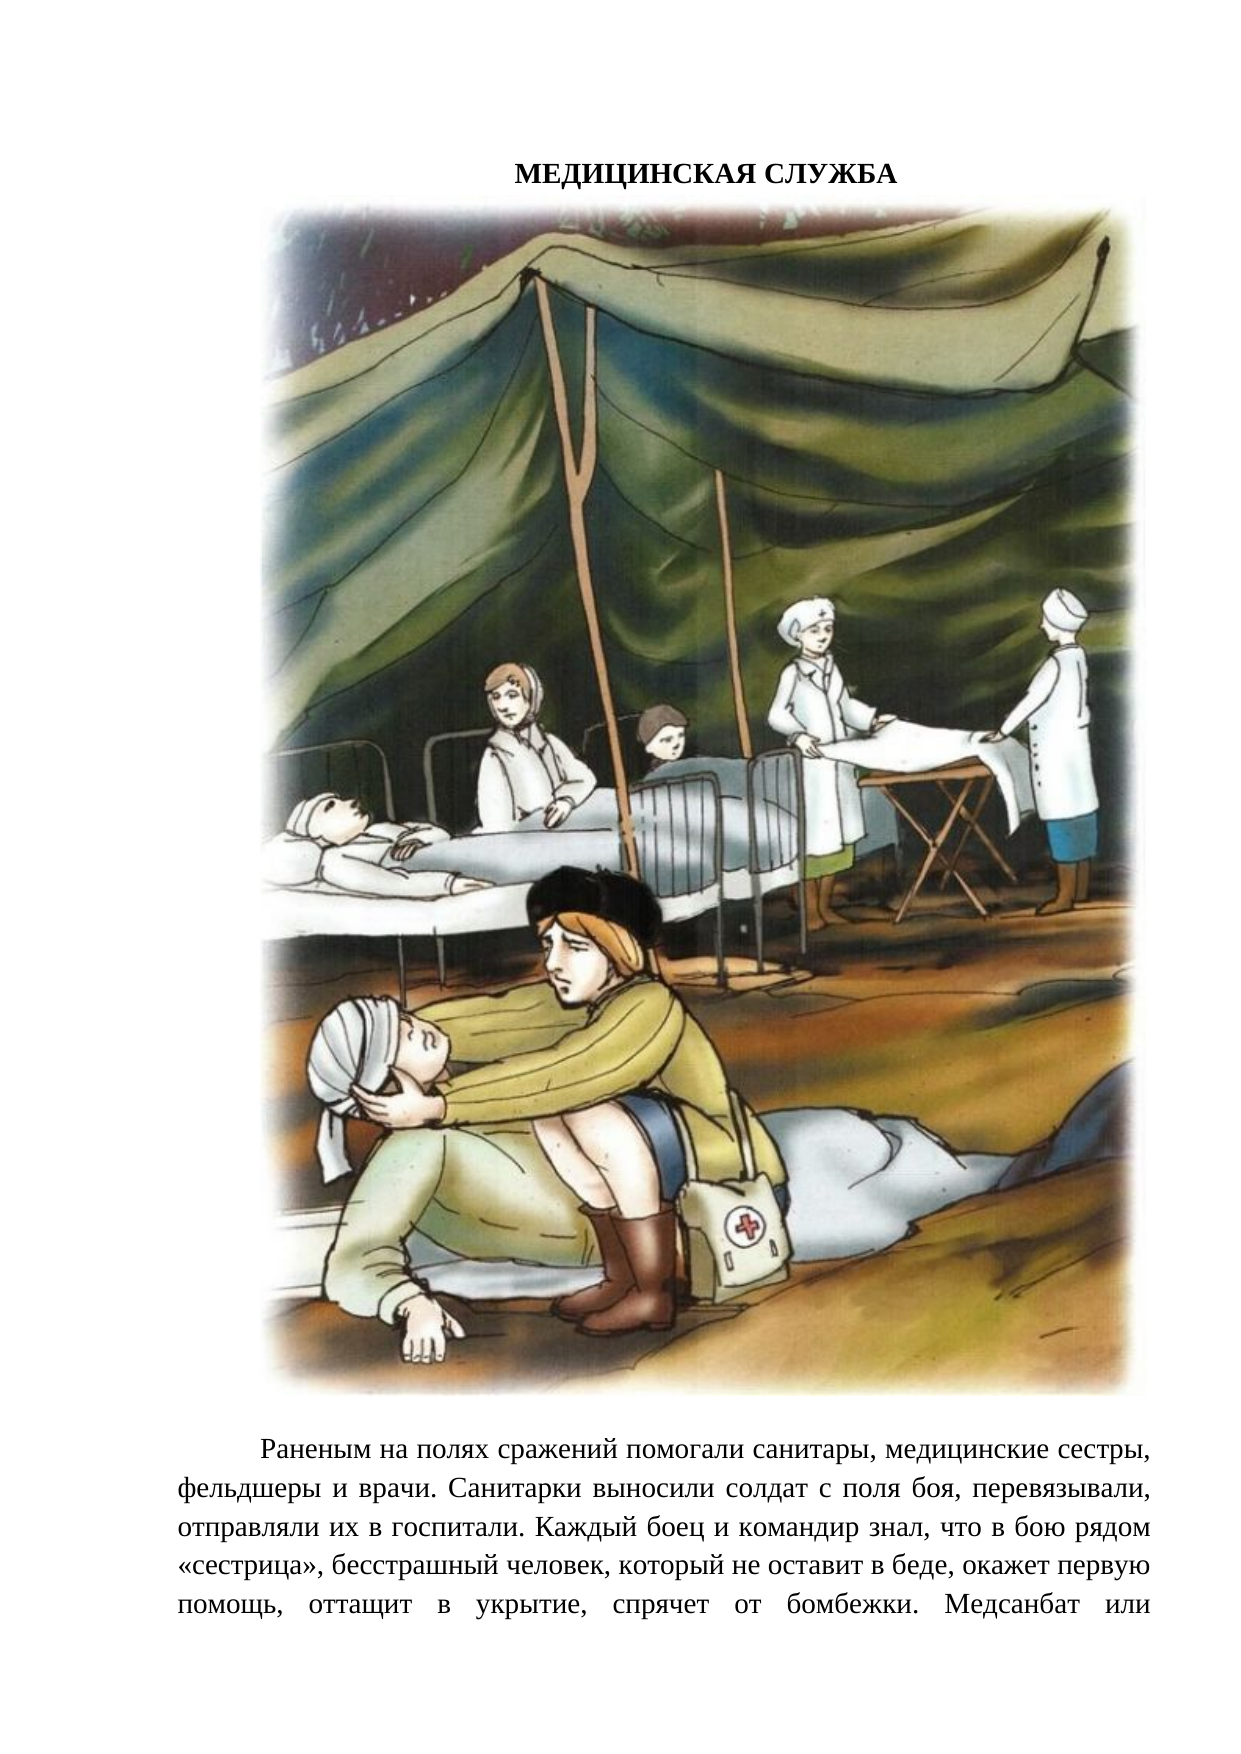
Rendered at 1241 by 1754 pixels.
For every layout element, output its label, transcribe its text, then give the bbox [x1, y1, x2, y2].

picture [259, 195, 1147, 1396]
text МЕДИЦИНСКАЯ СЛУЖБА [177, 157, 1152, 190]
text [177, 1432, 1152, 1619]
